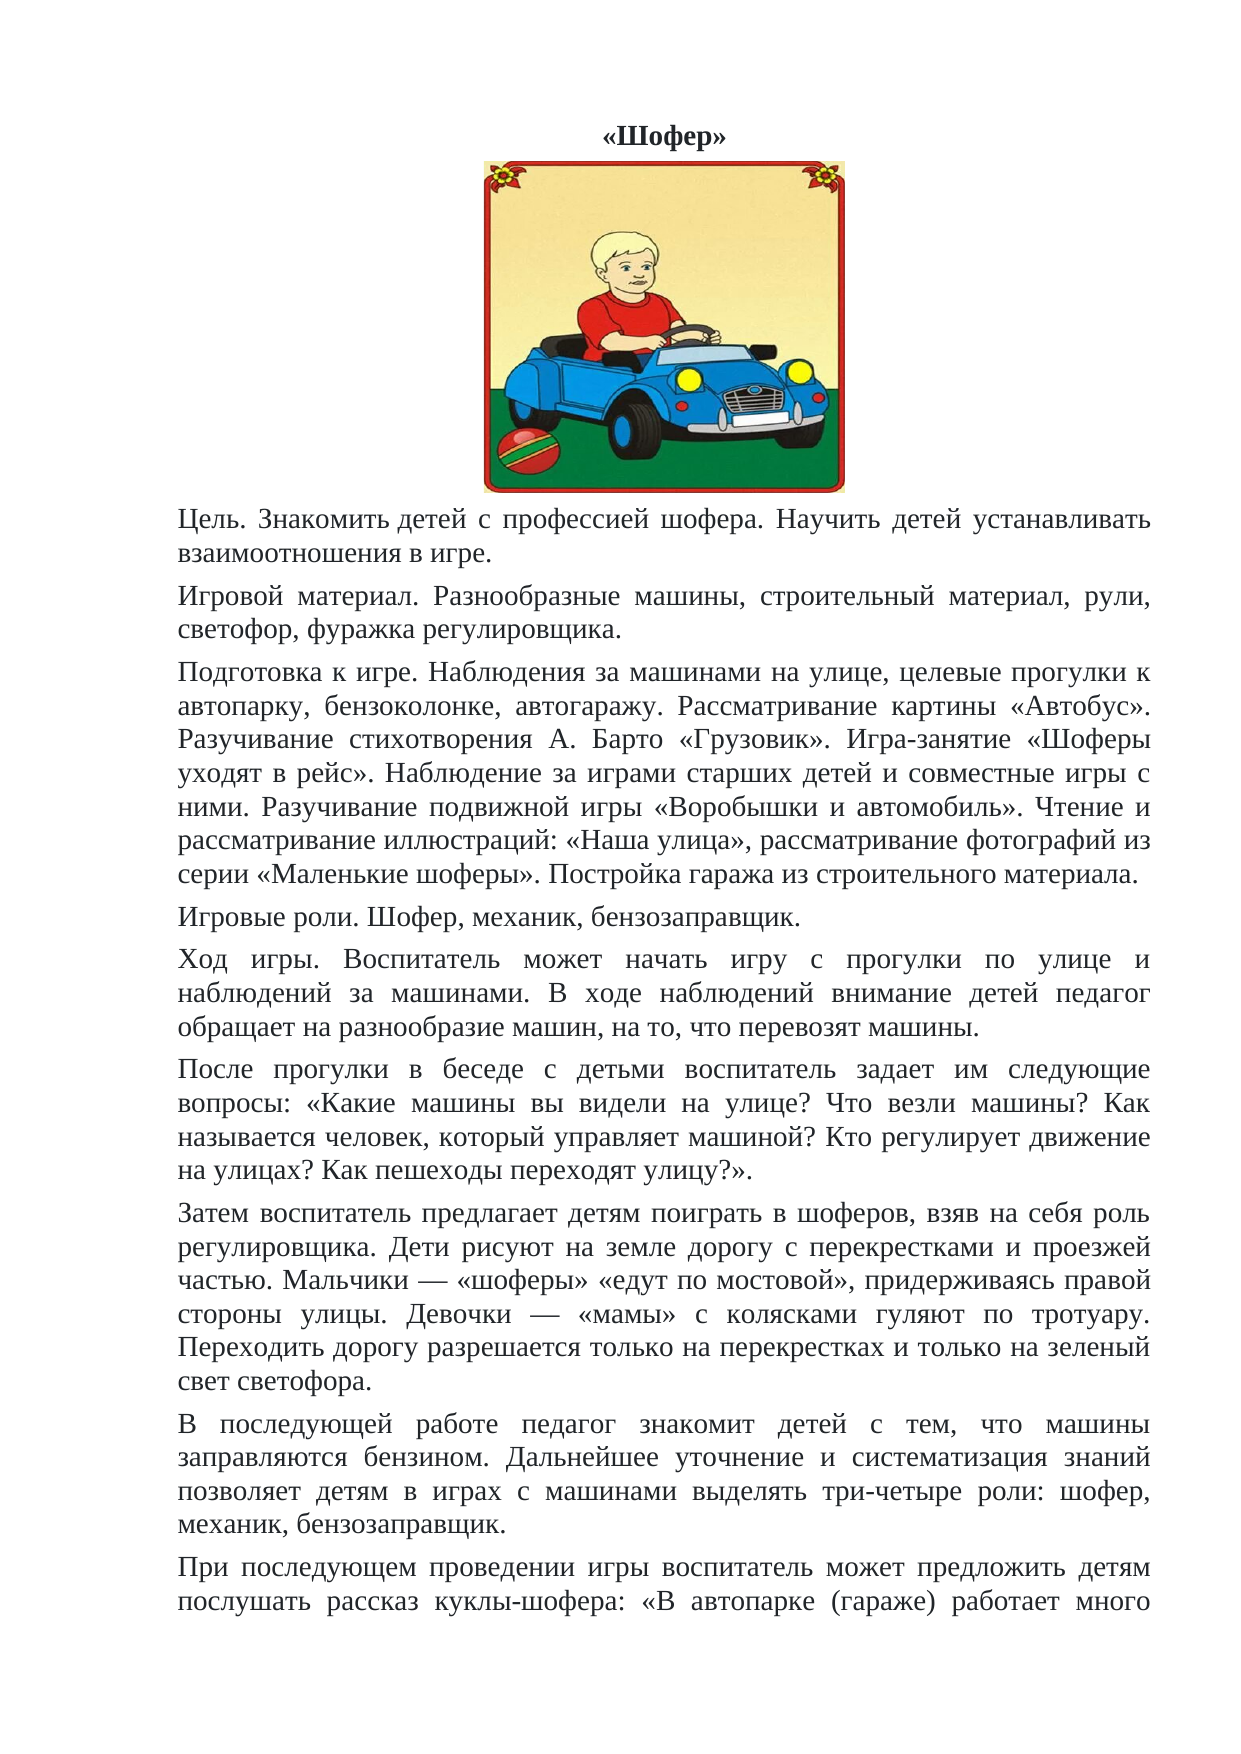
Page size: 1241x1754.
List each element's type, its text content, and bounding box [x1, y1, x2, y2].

text Ход игры. Воспитатель может начать игру с прогулки по улице и наблюдений за машинами. В ходе наблюдений внимание детей педагог обращает на разнообразие машин, на то, что перевозят машины. [177, 942, 1152, 1042]
text Цель. Знакомить детей с профессией шофера. Научить детей устанавливать взаимоотношения в игре. [177, 502, 1152, 569]
picture [483, 161, 845, 493]
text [177, 1549, 1152, 1616]
text Игровые роли. Шофер, механик, бензозаправщик. [177, 899, 1152, 932]
text Игровой материал. Разнообразные машины, строительный материал, рули, светофор, фуражка регулировщика. [177, 578, 1152, 645]
text В последующей работе педагог знакомит детей с тем, что машины заправляются бензином. Дальнейшее уточнение и систематизация знаний позволяет детям в играх с машинами выделять три-четыре роли: шофер, механик, бензозаправщик. [177, 1406, 1152, 1540]
text «Шофер» [177, 118, 1152, 152]
text Затем воспитатель предлагает детям поиграть в шоферов, взяв на себя роль регулировщика. Дети рисуют на земле дорогу с перекрестками и проезжей частью. Мальчики — «шоферы» «едут по мостовой», придерживаясь правой стороны улицы. Девочки — «мамы» с колясками гуляют по тротуару. Переходить дорогу разрешается только на перекрестках и только на зеленый свет светофора. [177, 1195, 1152, 1396]
text После прогулки в беседе с детьми воспитатель задает им следующие вопросы: «Какие машины вы видели на улице? Что везли машины? Как называется человек, который управляет машиной? Кто регулирует движение на улицах? Как пешеходы переходят улицу?». [177, 1052, 1152, 1186]
text Подготовка к игре. Наблюдения за машинами на улице, целевые прогулки к автопарку, бензоколонке, автогаражу. Рассматривание картины «Автобус». Разучивание стихотворения А. Барто «Грузовик». Игра-занятие «Шоферы уходят в рейс». Наблюдение за играми старших детей и совместные игры с ними. Разучивание подвижной игры «Воробышки и автомобиль». Чтение и рассматривание иллюстраций: «Наша улица», рассматривание фотографий из серии «Маленькие шоферы». Постройка гаража из строительного материала. [177, 654, 1152, 889]
